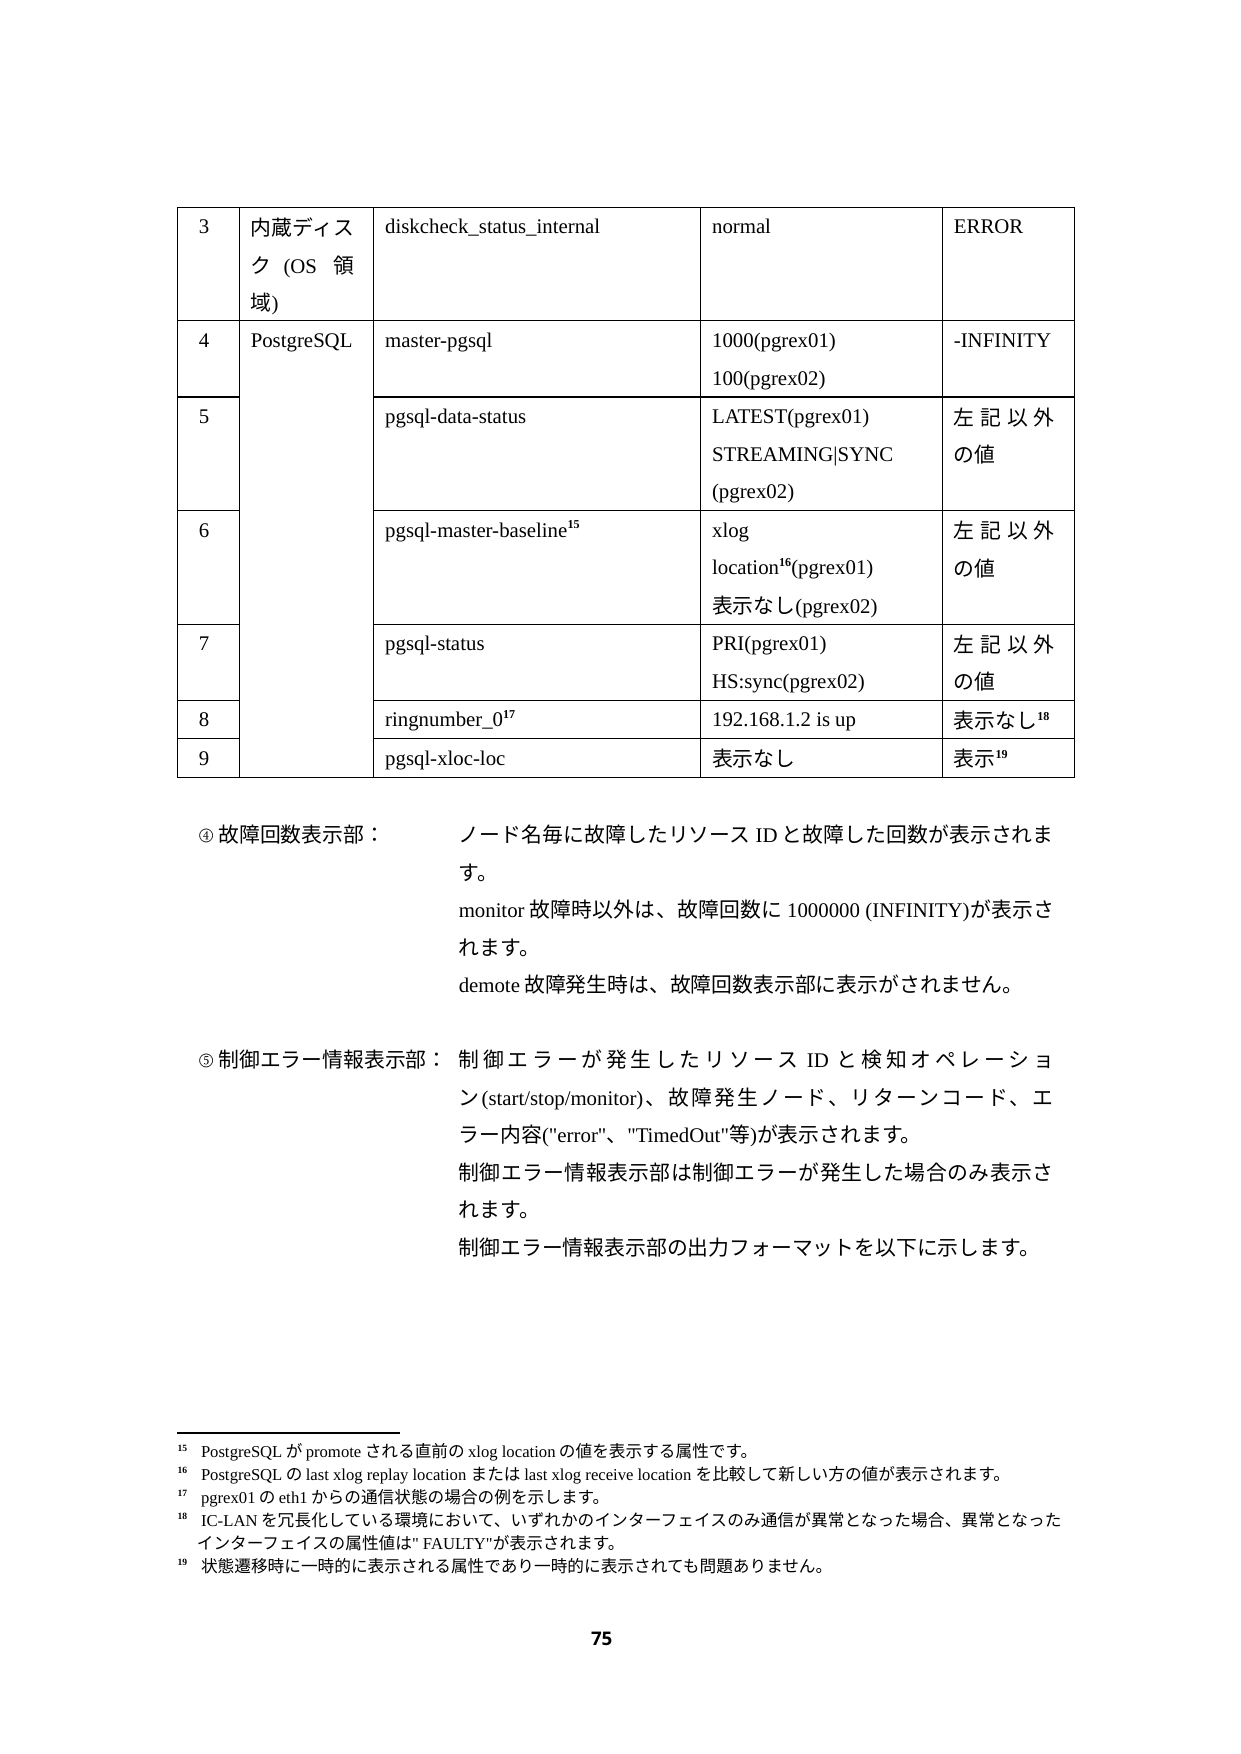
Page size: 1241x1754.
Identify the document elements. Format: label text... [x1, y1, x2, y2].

table_cell 左記以外の値 [943, 625, 1074, 699]
table_cell 左記以外の値 [943, 398, 1074, 510]
text 制御エラー情報表示部の出力フォーマットを以下に示します。 [458, 1228, 1054, 1265]
table_cell diskcheck_status_internal [374, 208, 700, 320]
table_cell 左記以外の値 [943, 511, 1074, 623]
table_cell normal [701, 208, 942, 320]
table_cell PostgreSQL [240, 321, 373, 777]
table_cell LATEST(pgrex01) STREAMING|SYNC (pgrex02) [701, 398, 942, 510]
table_cell pgsql-data-status [374, 398, 700, 510]
text 制御エラー情報表示部は制御エラーが発生した場合のみ表示されます。 [458, 1153, 1054, 1228]
table_cell PRI(pgrex01) HS:sync(pgrex02) [701, 625, 942, 699]
table_cell -INFINITY [943, 321, 1074, 396]
table_cell 1000(pgrex01) 100(pgrex02) [701, 321, 942, 396]
table_cell 5 [178, 398, 239, 510]
table_cell 4 [178, 321, 239, 396]
table_cell 192.168.1.2 is up [701, 701, 942, 738]
table_cell pgsql-status [374, 625, 700, 699]
table_cell 7 [178, 625, 239, 699]
text ⑤制御エラー情報表示部： 制御エラーが発生したリソースIDと検知オペレーション(start/stop/monitor)、故障発生ノード、リターンコード、エラー内容("error"、"TimedOut"等)が表示されます。 [198, 1040, 1054, 1153]
table_cell pgsql-xloc-loc [374, 739, 700, 777]
table_cell pgsql-master-baseline [374, 511, 700, 623]
table_cell 3 [178, 208, 239, 320]
table_cell 8 [178, 701, 239, 738]
table_cell ERROR [943, 208, 1074, 320]
table_cell 9 [178, 739, 239, 777]
table_cell 6 [178, 511, 239, 623]
table_cell 表示なし [701, 739, 942, 777]
table_cell master-pgsql [374, 321, 700, 396]
table_cell 表示 [943, 739, 1074, 777]
table_cell xlog location(pgrex01) 表示なし(pgrex02) [701, 511, 942, 623]
text ④故障回数表示部： ノード名毎に故障したリソースIDと故障した回数が表示されます。 monitor故障時以外は、故障回数に1000000 (INFINITY)が表示されます。 demote故障発生時は、故障回数表示部に表示がされません。 [198, 815, 1054, 1003]
table_cell 表示なし [943, 701, 1074, 738]
table_cell ringnumber_0 [374, 701, 700, 738]
table_cell 内蔵ディスク(OS領域) [240, 208, 373, 320]
